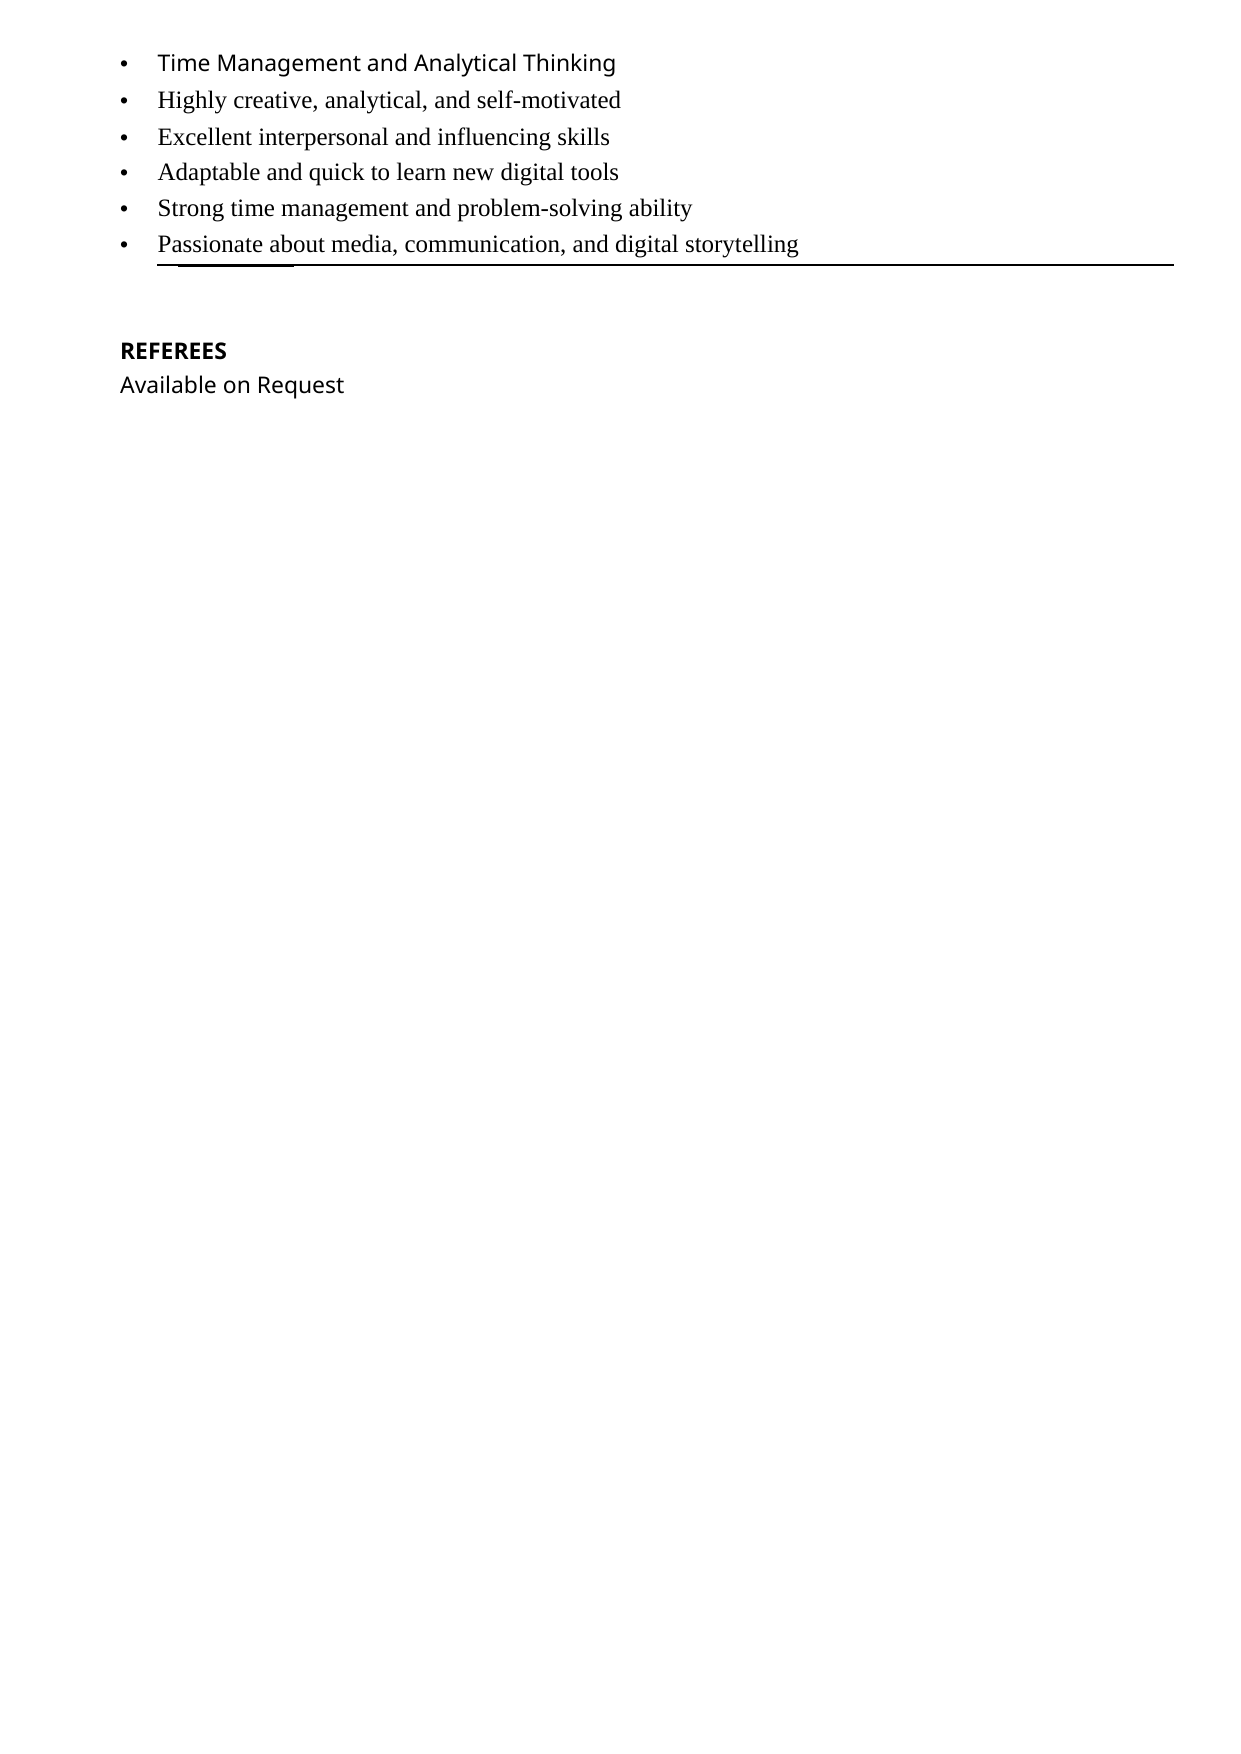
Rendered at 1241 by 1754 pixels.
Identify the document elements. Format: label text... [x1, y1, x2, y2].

text Available on Request [120, 369, 1137, 401]
list Adaptable and quick to learn new digital tools [120, 157, 1137, 186]
list Highly creative, analytical, and self-motivated [120, 86, 1137, 114]
list Time Management and Analytical Thinking [120, 47, 1137, 78]
list Excellent interpersonal and influencing skills [120, 122, 1137, 150]
list Strong time management and problem-solving ability [120, 193, 1137, 222]
list Passionate about media, communication, and digital storytelling [120, 229, 1137, 258]
text REFEREES [120, 335, 1137, 366]
